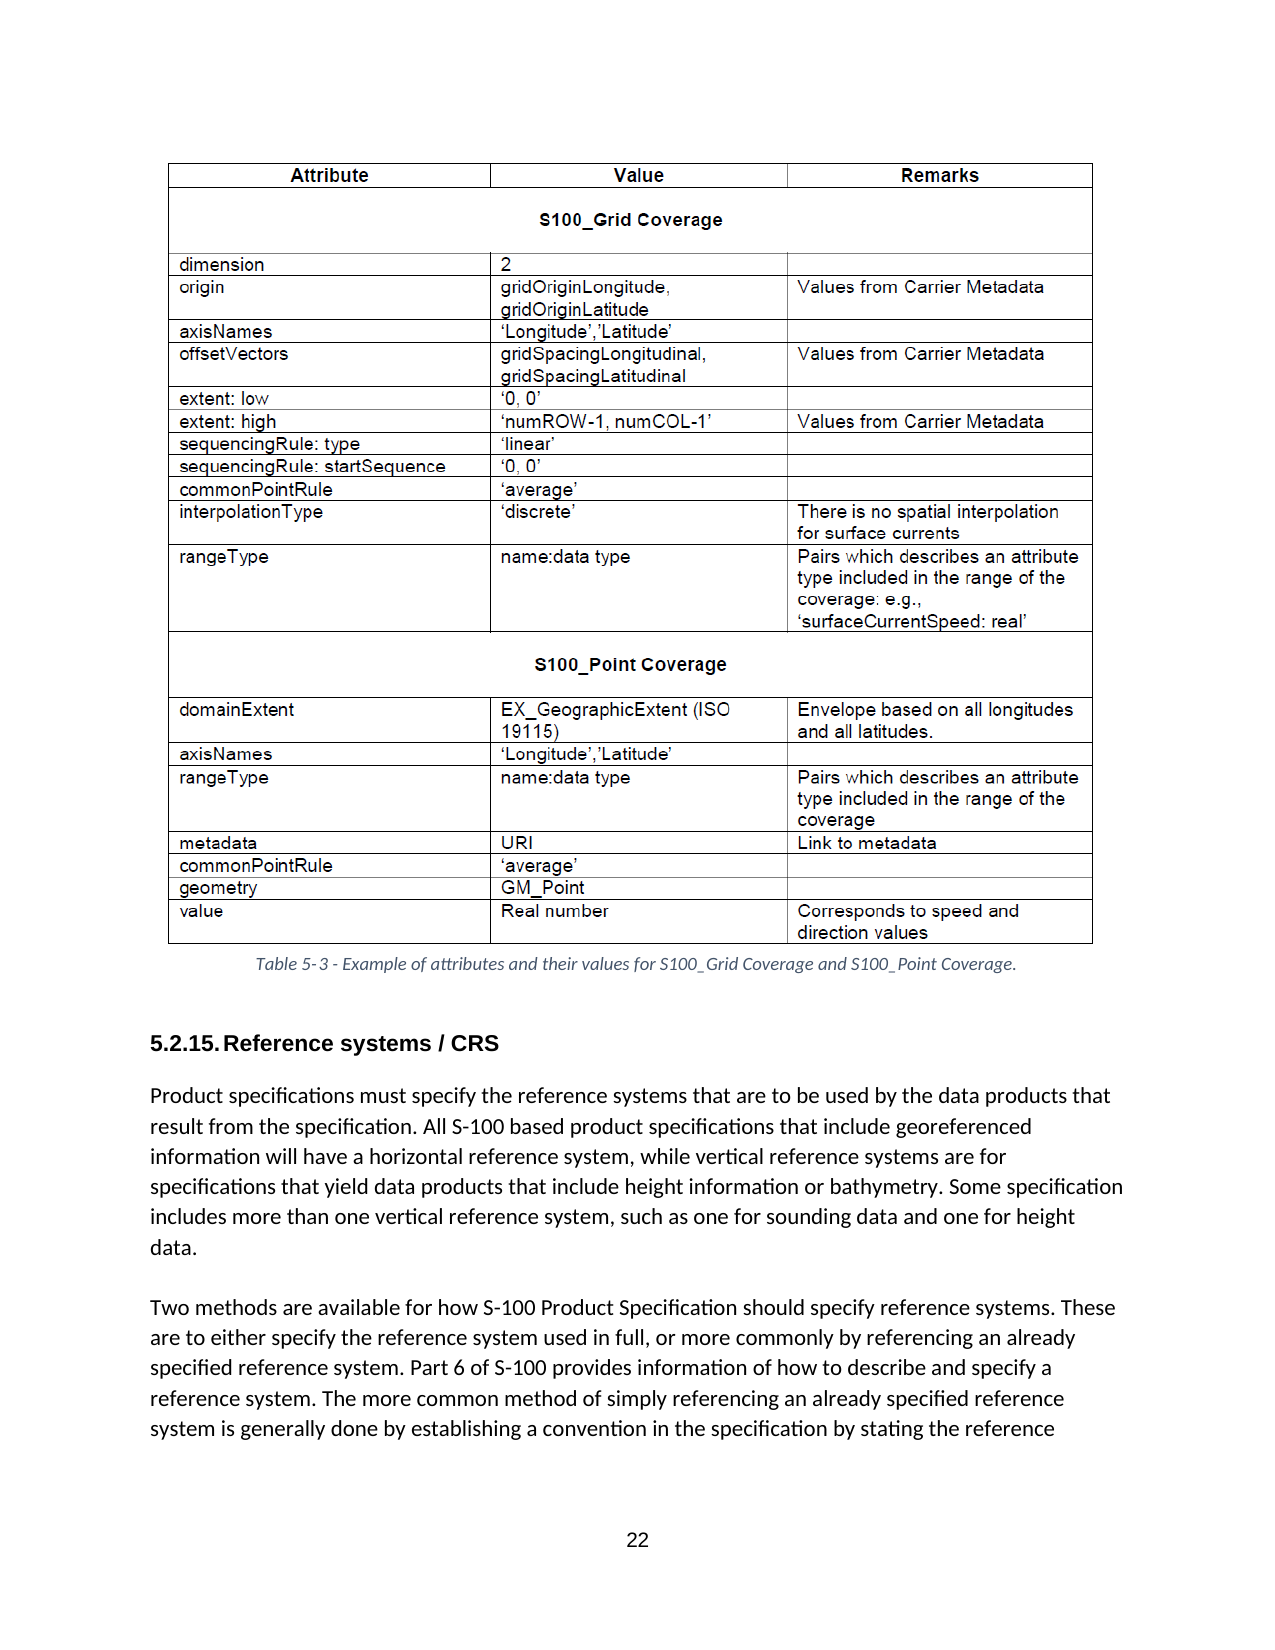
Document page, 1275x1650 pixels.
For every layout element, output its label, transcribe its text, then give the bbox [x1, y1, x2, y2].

text Table 5-3 - Example of attributes and their values for S100_Grid Coverage and S100_Point Coverage. [150, 953, 1125, 976]
picture [159, 150, 1115, 953]
subtitle Reference systems / CRS [150, 1031, 1125, 1057]
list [150, 1293, 1125, 1442]
list Product specifications must specify the reference systems that are to be used by the data products that result from the specification. All S-100 based product specifications that include georeferenced information will have a horizontal reference system, while vertical reference systems are for specifications that yield data products that include height information or bathymetry. Some specification includes more than one vertical reference system, such as one for sounding data and one for height data. [150, 1082, 1125, 1261]
